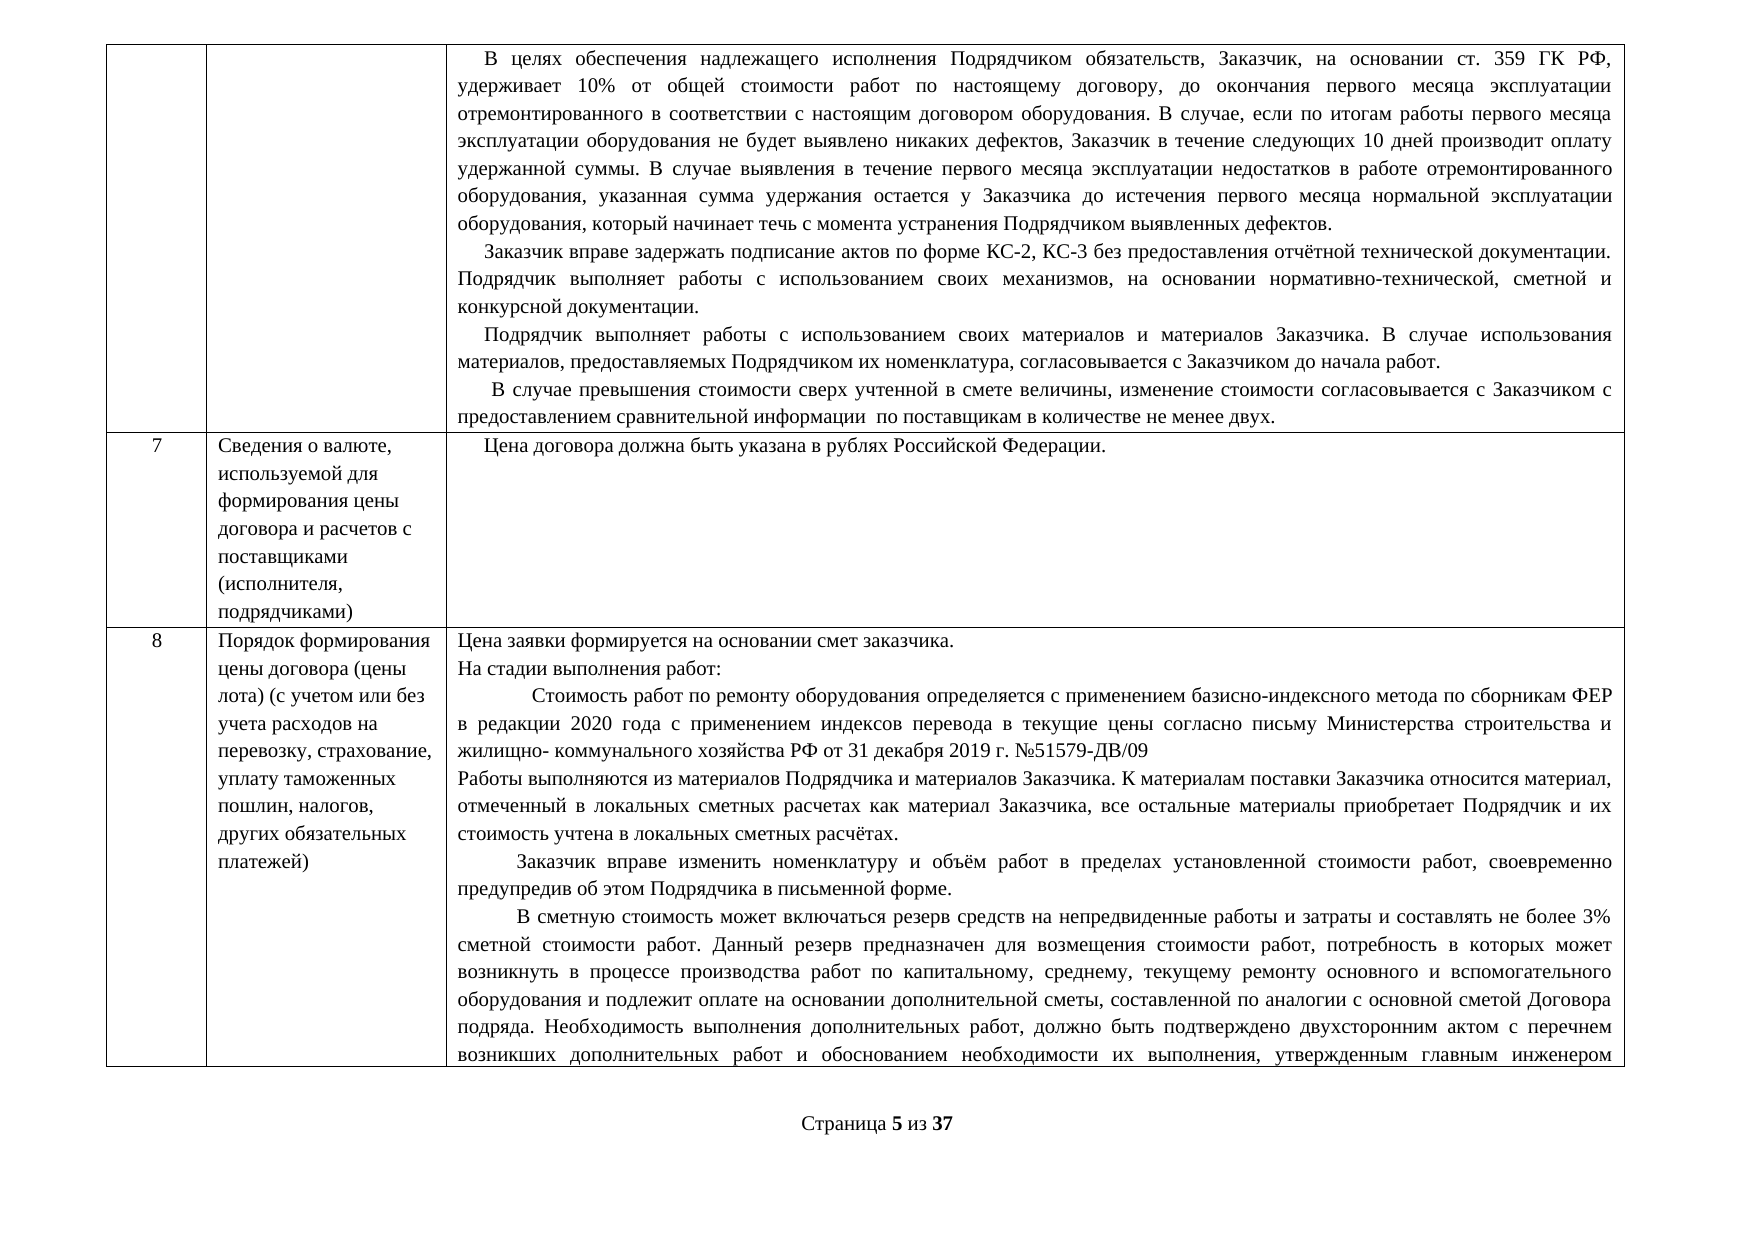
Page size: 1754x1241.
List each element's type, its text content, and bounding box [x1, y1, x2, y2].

table_cell 8 [107, 628, 206, 1066]
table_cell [447, 45, 1624, 432]
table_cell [207, 45, 446, 432]
table_cell 7 [107, 433, 206, 627]
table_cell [447, 628, 1624, 1066]
table_cell 6 [107, 45, 206, 432]
table_cell Сведения о валюте, используемой для формирования цены договора и расчетов с поставщиками (исполнителя, подрядчиками) [207, 433, 446, 627]
table_cell Цена договора должна быть указана в рублях Российской Федерации. [447, 433, 1624, 627]
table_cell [207, 628, 446, 1066]
